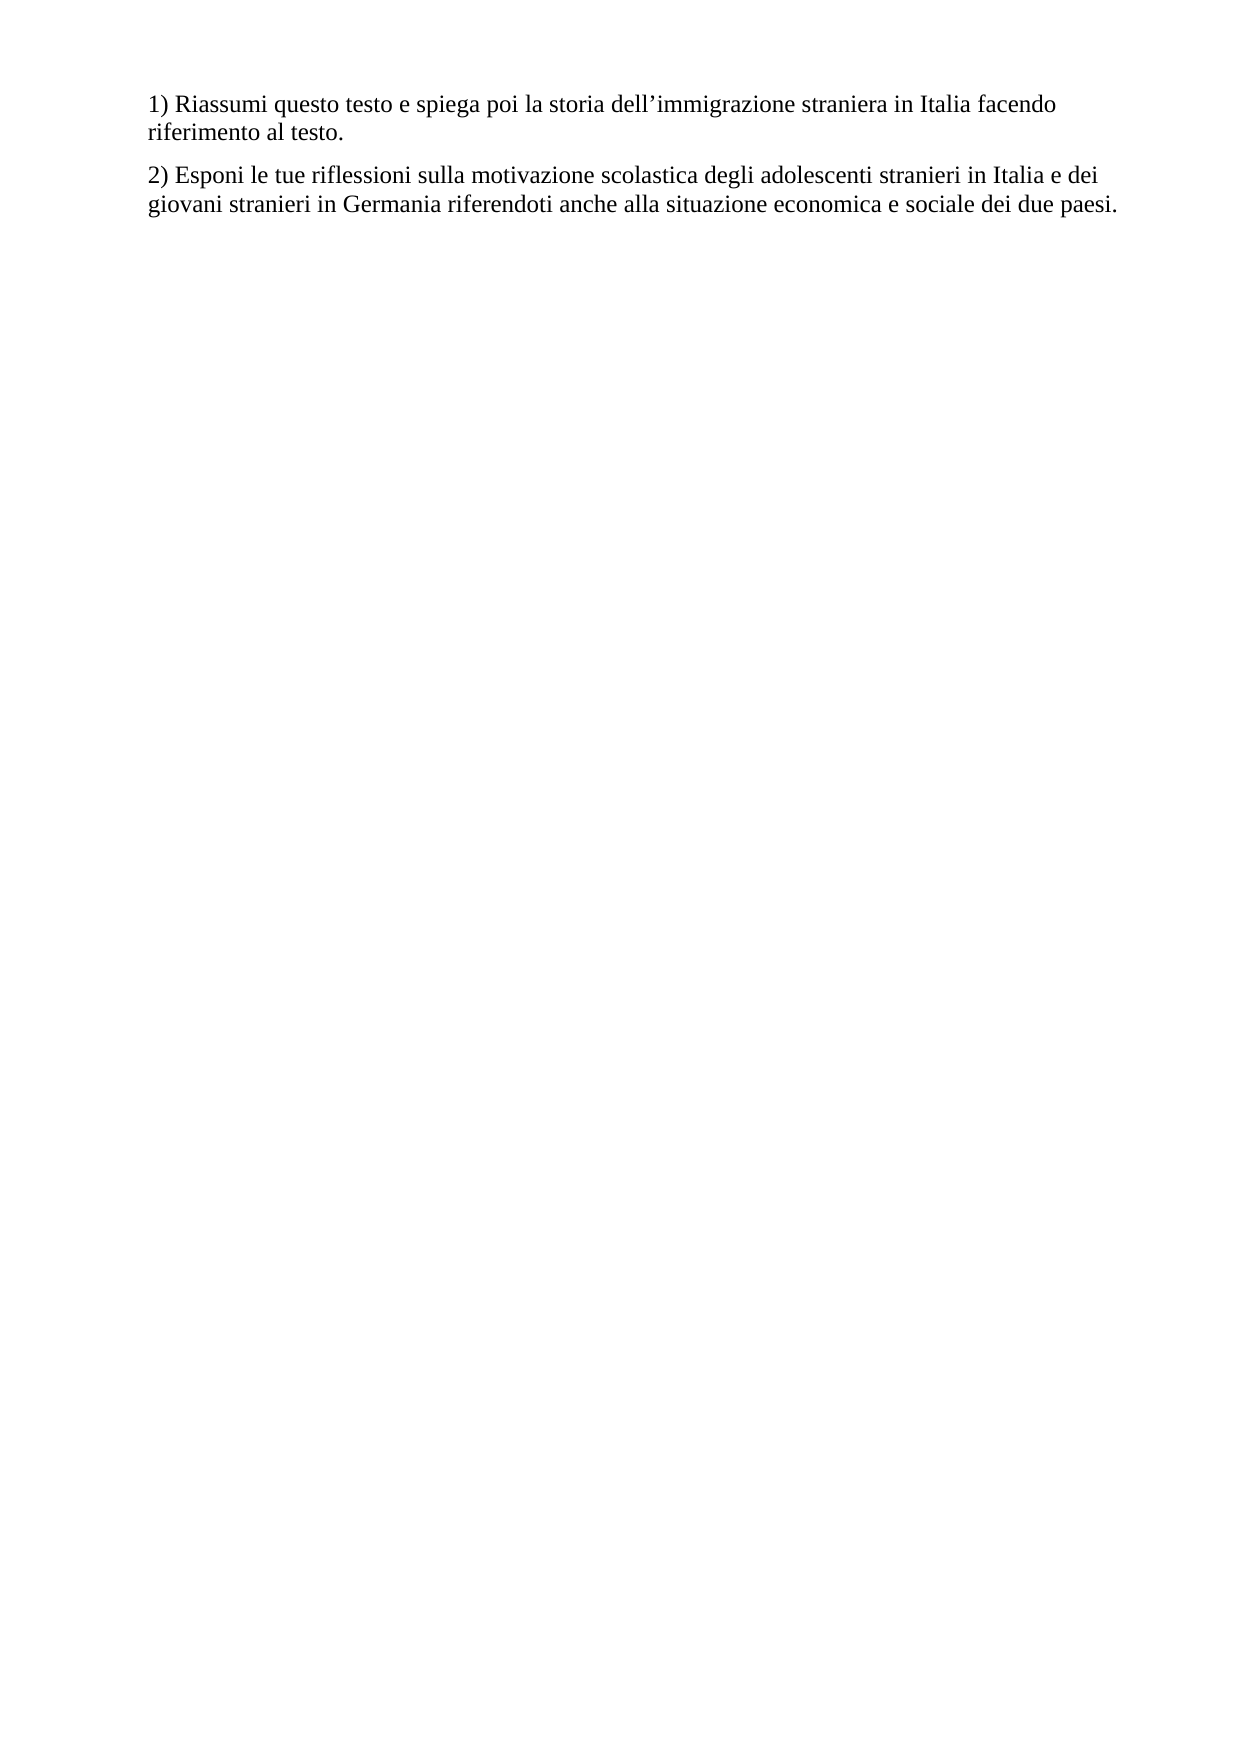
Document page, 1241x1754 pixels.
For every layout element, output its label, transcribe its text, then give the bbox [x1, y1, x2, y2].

text 2) Esponi le tue riflessioni sulla motivazione scolastica degli adolescenti stranieri in Italia e dei giovani stranieri in Germania riferendoti anche alla situazione economica e sociale dei due paesi. [148, 161, 1122, 218]
text 1) Riassumi questo testo e spiega poi la storia dell’immigrazione straniera in Italia facendo riferimento al testo. [148, 89, 1122, 146]
